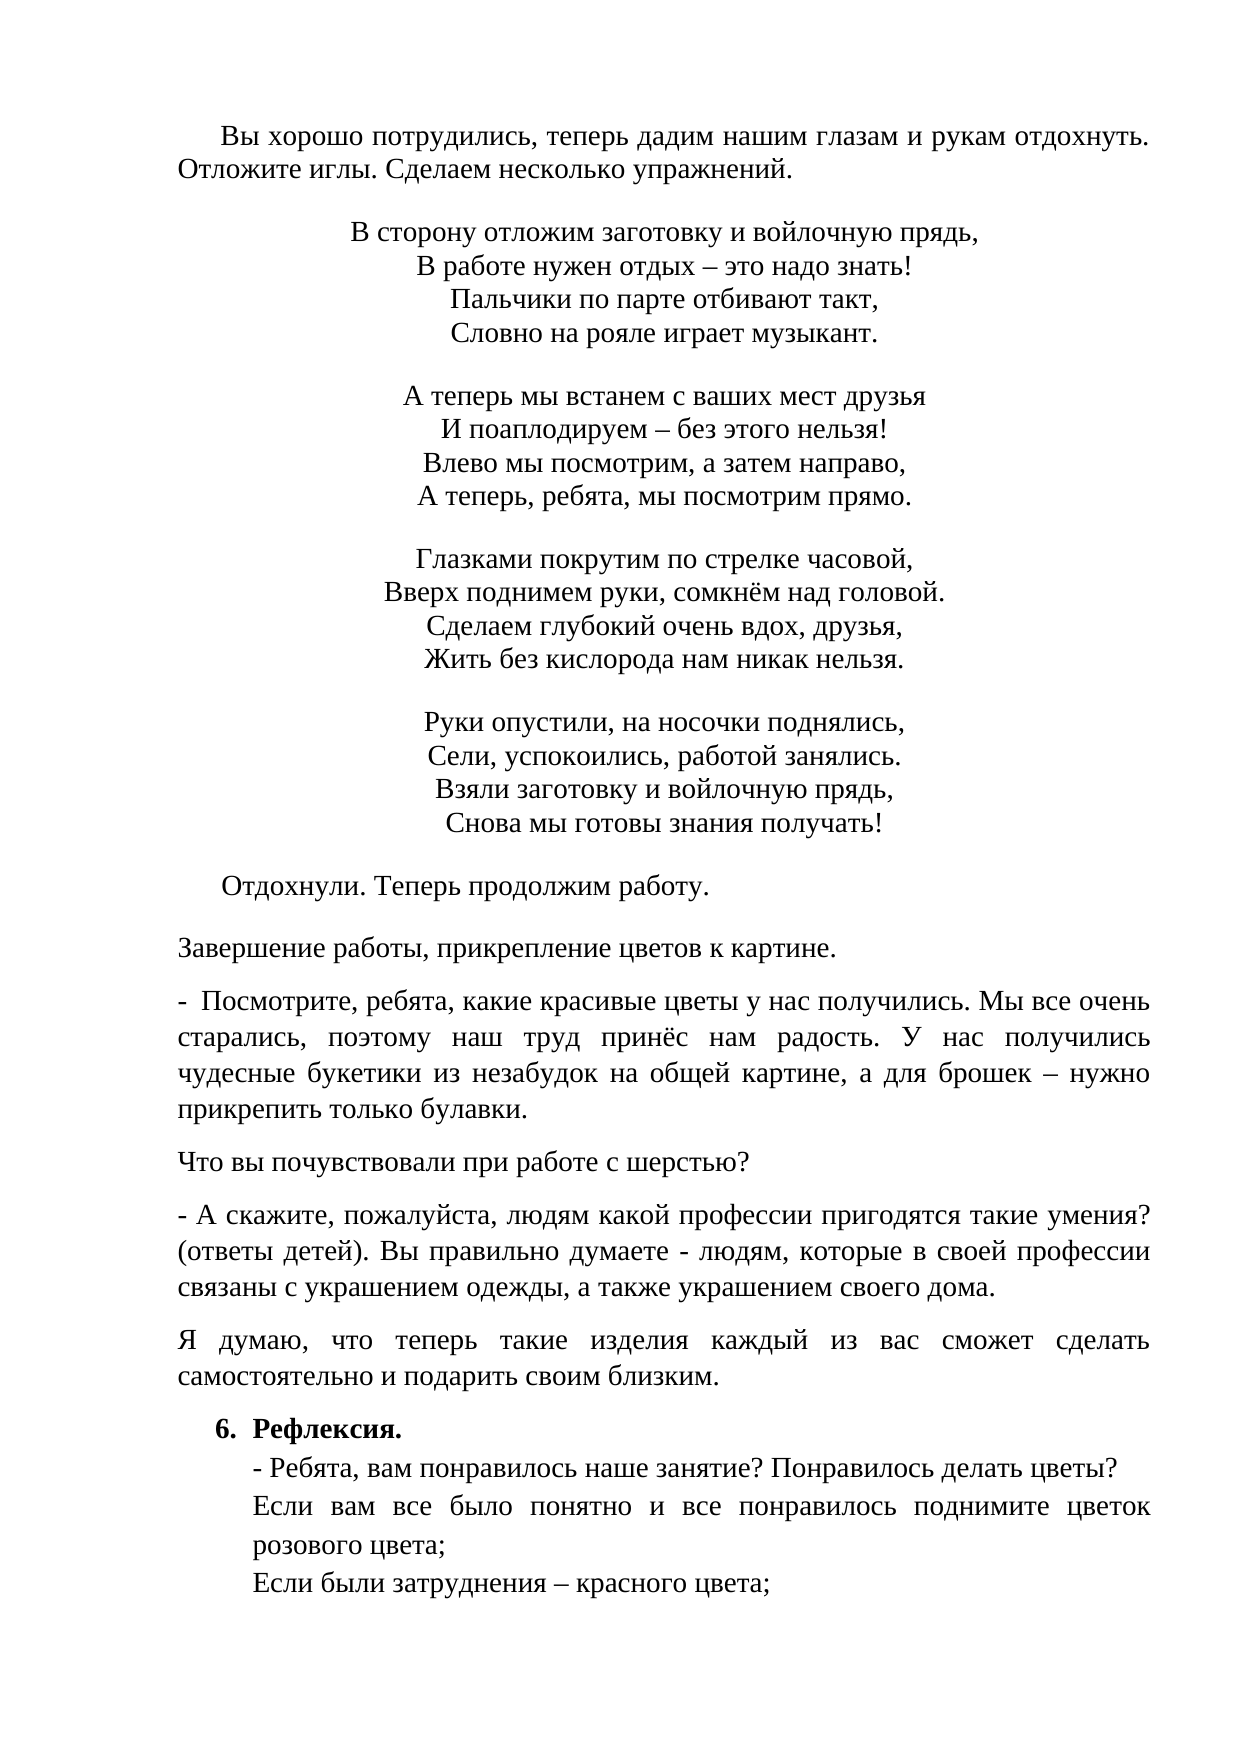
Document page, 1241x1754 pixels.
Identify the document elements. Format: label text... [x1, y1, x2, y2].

list Рефлексия. [215, 1411, 1152, 1445]
text - Посмотрите, ребята, какие красивые цветы у нас получились. Мы все очень старались, поэтому наш труд принёс нам радость. У нас получились чудесные букетики из незабудок на общей картине, а для брошек – нужно прикрепить только булавки. [177, 983, 1152, 1019]
text В сторону отложим заготовку и войлочную прядь, В работе нужен отдых – это надо знать! Пальчики по парте отбивают такт, Словно на рояле играет музыкант. [177, 214, 1152, 348]
list Если вам все было понятно и все понравилось поднимите цветок розового цвета; [252, 1488, 1152, 1561]
text Я думаю, что теперь такие изделия каждый из вас сможет сделать самостоятельно и подарить своим близким. [177, 1356, 1152, 1392]
text Что вы почувствовали при работе с шерстью? [177, 1144, 1152, 1178]
text - А скажите, пожалуйста, людям какой профессии пригодятся такие умения? (ответы детей). Вы правильно думаете - людям, которые в своей профессии связаны с украшением одежды, а также украшением своего дома. [177, 1267, 1152, 1303]
text Отдохнули. Теперь продолжим работу. [177, 868, 1152, 901]
text - Посмотрите, ребята, какие красивые цветы у нас получились. Мы все очень старались, поэтому наш труд принёс нам радость. У нас получились чудесные букетики из незабудок на общей картине, а для брошек – нужно прикрепить только булавки. [177, 1089, 1152, 1125]
text А теперь мы встанем с ваших мест друзья И поаплодируем – без этого нельзя! Влево мы посмотрим, а затем направо, А теперь, ребята, мы посмотрим прямо. [177, 378, 1152, 512]
list Если были затруднения – красного цвета; [252, 1566, 1152, 1599]
text Вы хорошо потрудились, теперь дадим нашим глазам и рукам отдохнуть. Отложите иглы. Сделаем несколько упражнений. [177, 118, 1152, 185]
text Глазками покрутим по стрелке часовой, Вверх поднимем руки, сомкнём над головой. Сделаем глубокий очень вдох, друзья, Жить без кислорода нам никак нельзя. [177, 541, 1152, 675]
text Завершение работы, прикрепление цветов к картине. [177, 930, 1152, 964]
list - Ребята, вам понравилось наше занятие? Понравилось делать цветы? [252, 1450, 1152, 1483]
text Руки опустили, на носочки поднялись, Сели, успокоились, работой занялись. Взяли заготовку и войлочную прядь, Снова мы готовы знания получать! [177, 704, 1152, 838]
